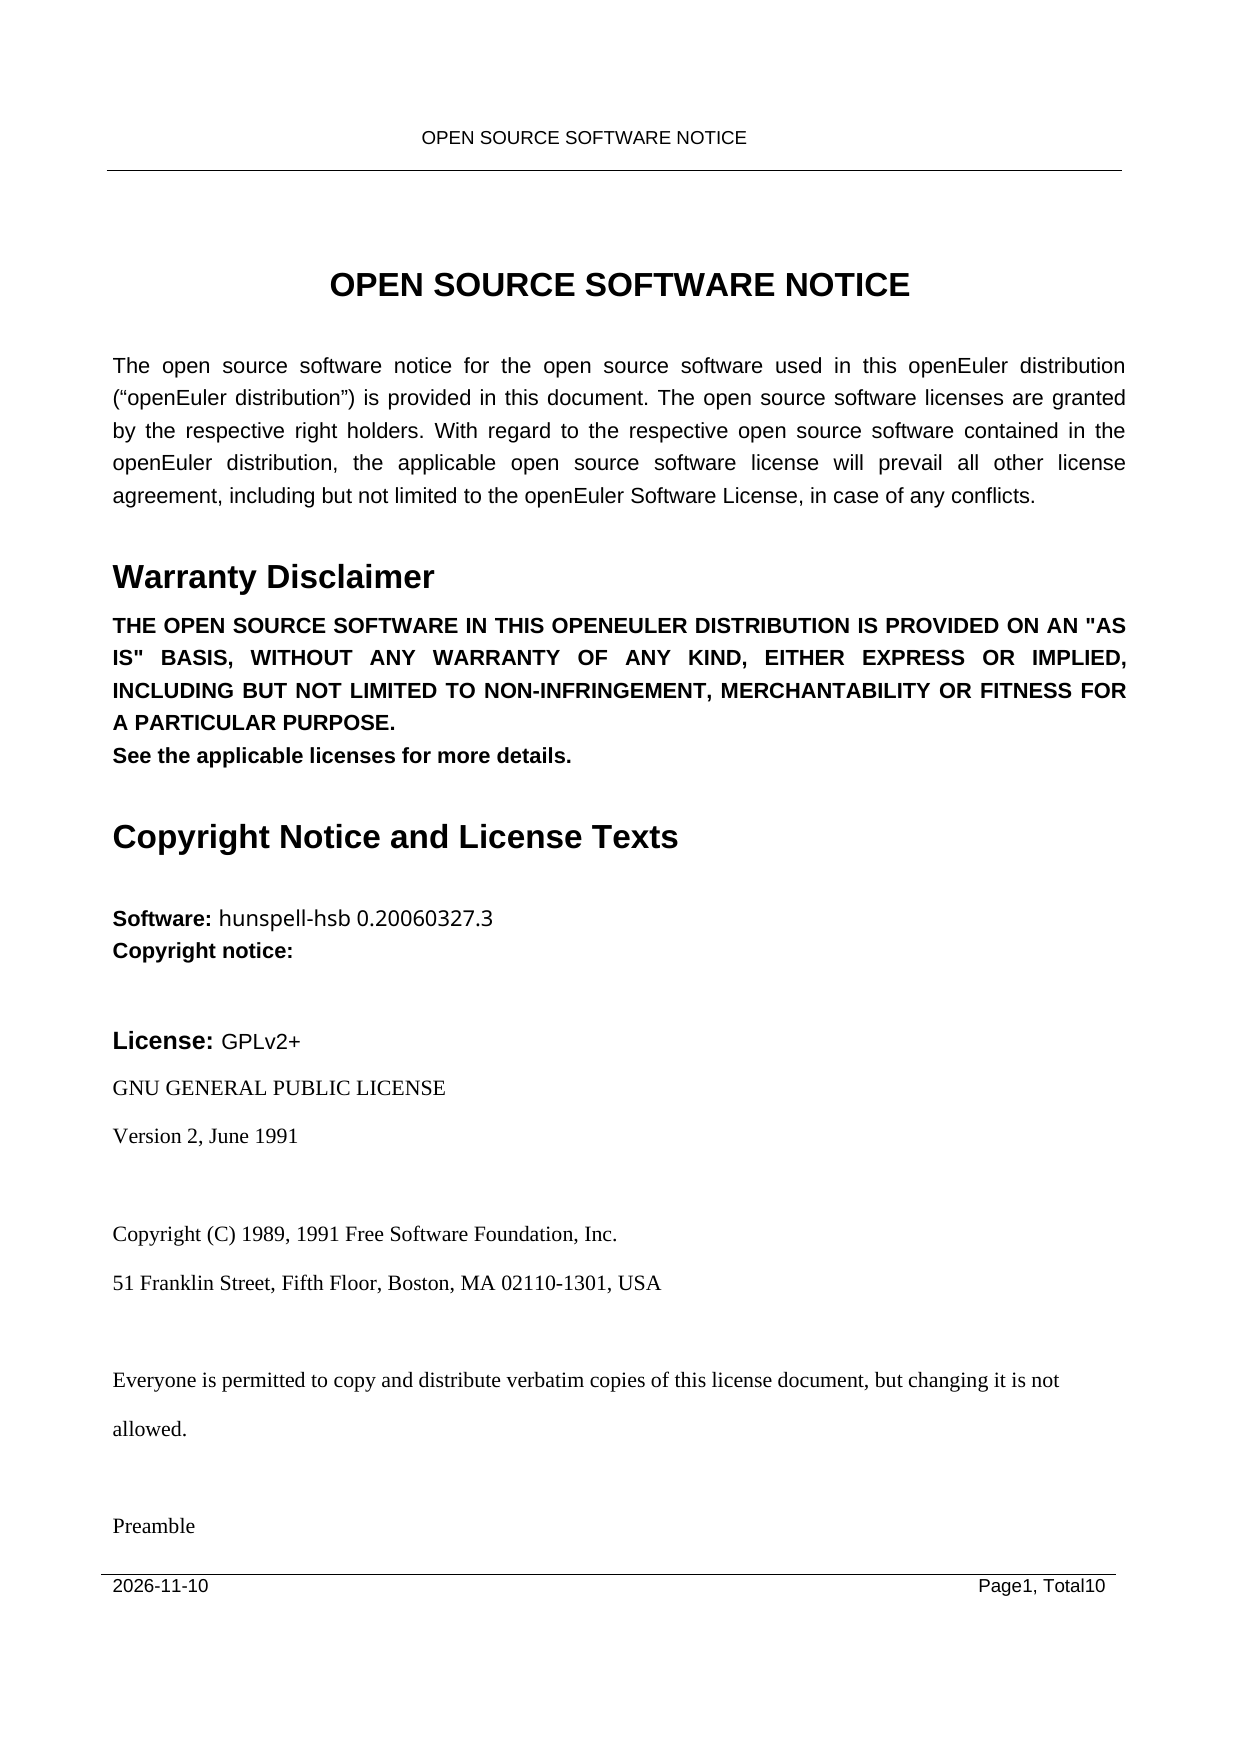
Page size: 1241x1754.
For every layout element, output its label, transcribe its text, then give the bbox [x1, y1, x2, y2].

text Software: hunspell-hsb 0.20060327.3 [112, 901, 1128, 934]
text License: GPLv2+ [112, 1024, 1128, 1057]
text Copyright Notice and License Texts [112, 804, 1128, 869]
text Warranty Disclaimer [112, 544, 1128, 609]
text The open source software notice for the open source software used in this openEuler distribution (“openEuler distribution”) is provided in this document. The open source software licenses are granted by the respective right holders. With regard to the respective open source software contained in the openEuler distribution, the applicable open source software license will prevail all other license agreement, including but not limited to the openEuler Software License, in case of any conflicts. [112, 349, 1128, 511]
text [112, 1071, 1128, 1542]
text Copyright notice: [112, 934, 1128, 966]
text OPEN SOURCE SOFTWARE NOTICE [112, 251, 1128, 316]
text THE OPEN SOURCE SOFTWARE IN THIS OPENEULER DISTRIBUTION IS PROVIDED ON AN "AS IS" BASIS, WITHOUT ANY WARRANTY OF ANY KIND, EITHER EXPRESS OR IMPLIED, INCLUDING BUT NOT LIMITED TO NON-INFRINGEMENT, MERCHANTABILITY OR FITNESS FOR A PARTICULAR PURPOSE. See the applicable licenses for more details. [112, 609, 1128, 771]
